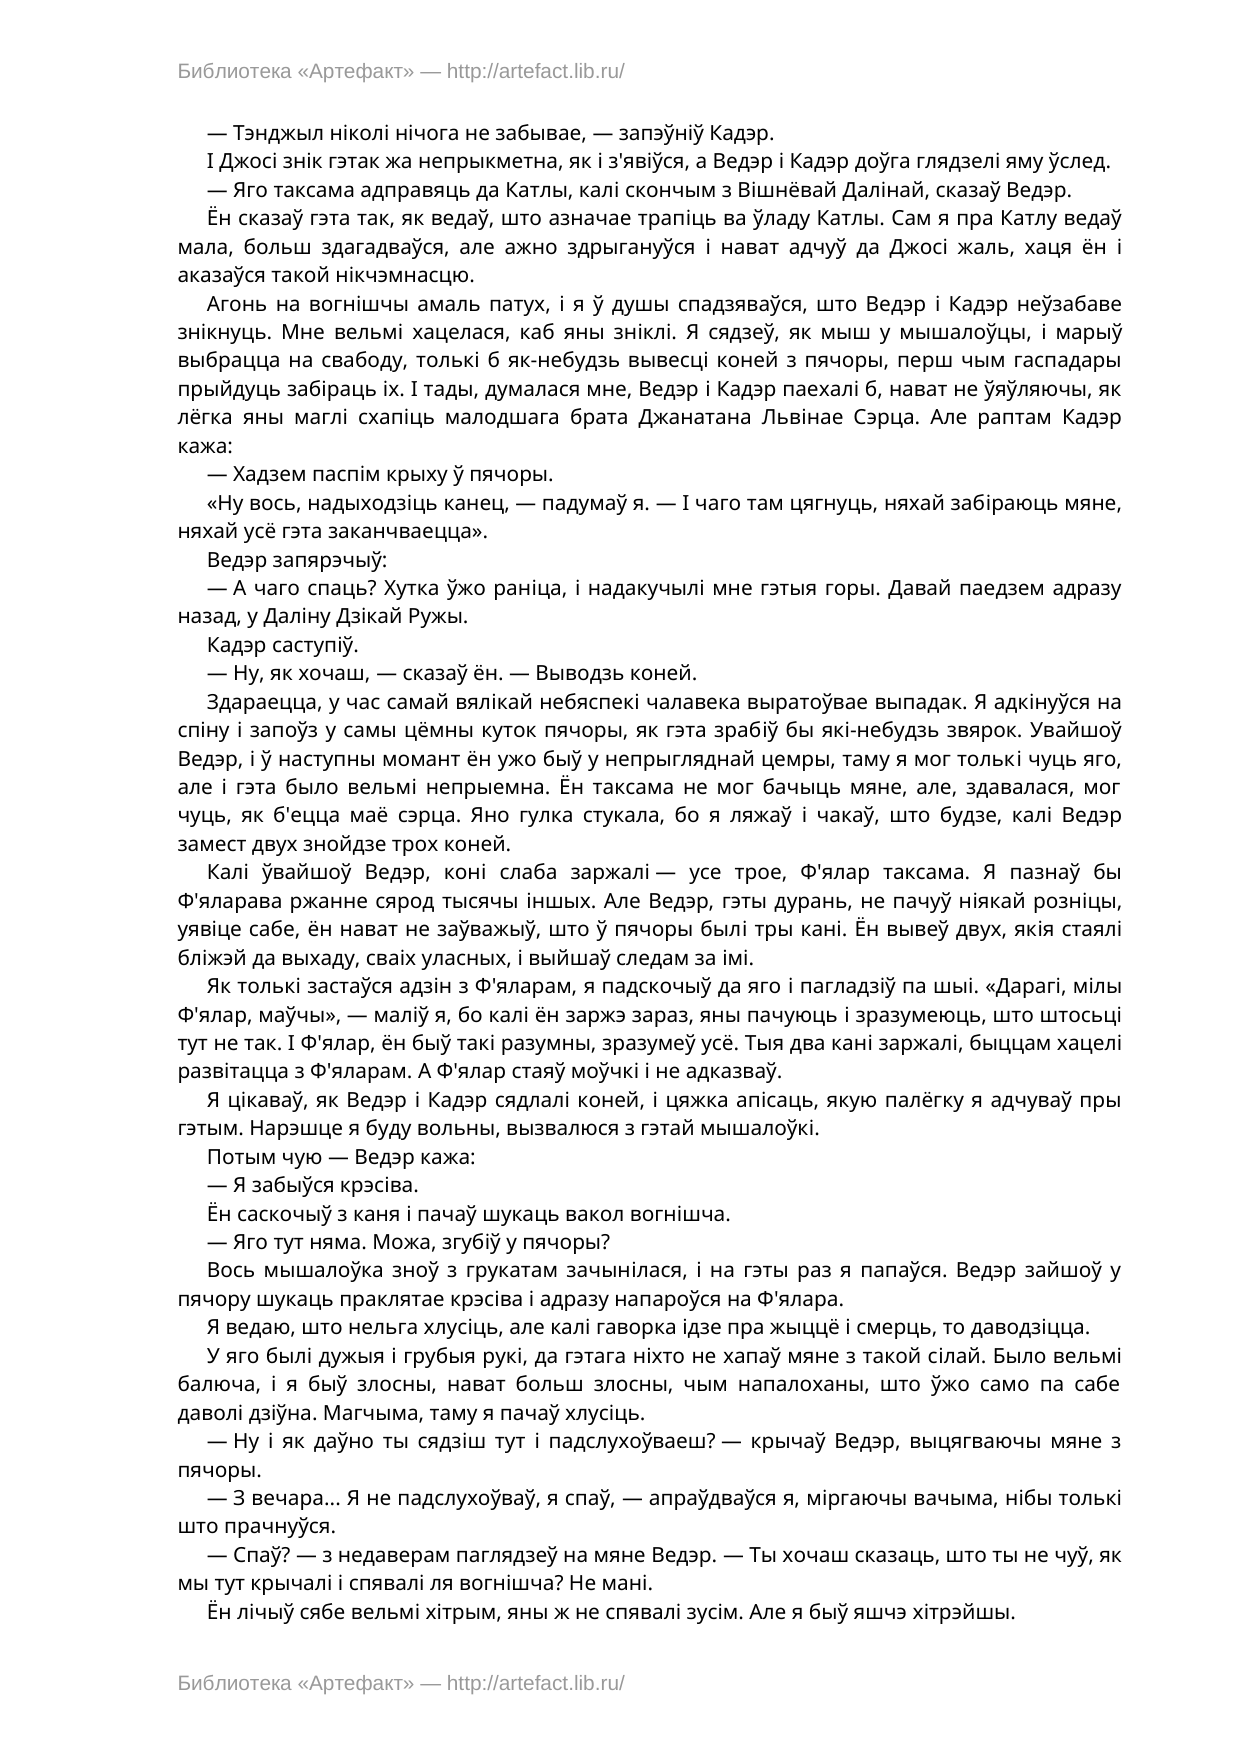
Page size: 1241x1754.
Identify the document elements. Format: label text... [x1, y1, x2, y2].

text — А чаго спаць? Хутка ўжо ранiца, i надакучылi мне гэтыя горы. Давай паедзем адразу назад, у Далiну Дзiкай Ружы. [177, 573, 1122, 630]
text — Я забыўся крэсiва. [177, 1170, 1122, 1199]
text — Ну i як даўно ты сядзiш тут i падслухоўваеш? — крычаў Ведэр, выцягваючы мяне з пячоры. [177, 1426, 1122, 1483]
text Ён саскочыў з каня i пачаў шукаць вакол вогнiшча. [177, 1199, 1122, 1227]
text «Ну вось, надыходзiць канец, — падумаў я. — I чаго там цягнуць, няхай забiраюць мяне, няхай усё гэта заканчваецца». [177, 488, 1122, 545]
text — Спаў? — з недаверам паглядзеў на мяне Ведэр. — Ты хочаш сказаць, што ты не чуў, як мы тут крычалi i спявалi ля вогнiшча? Не манi. [177, 1540, 1122, 1597]
text I Джосi знiк гэтак жа непрыкметна, як i з'явiўся, а Ведэр i Кадэр доўга глядзелi яму ўслед. [177, 147, 1122, 175]
text Потым чую — Ведэр кажа: [177, 1142, 1122, 1170]
text Я ведаю, што нельга хлусiць, але калi гаворка iдзе пра жыццё i смерць, то даводзiцца. [177, 1312, 1122, 1341]
text Агонь на вогнiшчы амаль патух, i я ў душы спадзяваўся, што Ведэр i Кадэр неўзабаве знiкнуць. Мне вельмi хацелася, каб яны знiклi. Я сядзеў, як мыш у мышалоўцы, i марыў выбрацца на свабоду, толькi б як-небудзь вывесцi коней з пячоры, перш чым гаспадары прыйдуць забiраць iх. I тады, думалася мне, Ведэр i Кадэр паехалi б, нават не ўяўляючы, як лёгка яны маглi схапiць малодшага брата Джанатана Львiнае Сэрца. Але раптам Кадэр кажа: [177, 289, 1122, 459]
text Здараецца, у час самай вялiкай небяспекi чалавека выратоўвае выпадак. Я адкiнуўся на спiну i запоўз у самы цёмны куток пячоры, як гэта зрабiў бы якi-небудзь звярок. Увайшоў Ведэр, i ў наступны момант ён ужо быў у непрыгляднай цемры, таму я мог толькi чуць яго, але i гэта было вельмi непрыемна. Ён таксама не мог бачыць мяне, але, здавалася, мог чуць, як б'ецца маё сэрца. Яно гулка стукала, бо я ляжаў i чакаў, што будзе, калi Ведэр замест двух знойдзе трох коней. [177, 687, 1122, 857]
text Ён сказаў гэта так, як ведаў, што азначае трапiць ва ўладу Катлы. Сам я пра Катлу ведаў мала, больш здагадваўся, але ажно здрыгануўся i нават адчуў да Джосi жаль, хаця ён i аказаўся такой нiкчэмнасцю. [177, 203, 1122, 289]
text — Хадзем паспiм крыху ў пячоры. [177, 459, 1122, 488]
text Калi ўвайшоў Ведэр, конi слаба заржалi — усе трое, Ф'ялар таксама. Я пазнаў бы Ф'яларава ржанне сярод тысячы iншых. Але Ведэр, гэты дурань, не пачуў нiякай рознiцы, уявiце сабе, ён нават не заўважыў, што ў пячоры былi тры канi. Ён вывеў двух, якiя стаялi блiжэй да выхаду, сваiх уласных, i выйшаў следам за iмi. [177, 857, 1122, 971]
text Я цiкаваў, як Ведэр i Кадэр сядлалi коней, i цяжка апiсаць, якую палёгку я адчуваў пры гэтым. Нарэшце я буду вольны, вызвалюся з гэтай мышалоўкi. [177, 1085, 1122, 1142]
text — Ну, як хочаш, — сказаў ён. — Выводзь коней. [177, 658, 1122, 687]
text Ён лiчыў сябе вельмi хiтрым, яны ж не спявалi зусiм. Але я быў яшчэ хiтрэйшы. [177, 1597, 1122, 1625]
text — Тэнджыл нiколi нiчога не забывае, — запэўнiў Кадэр. [177, 118, 1122, 147]
text Як толькi застаўся адзiн з Ф'яларам, я падскочыў да яго i пагладзiў па шыi. «Дарагi, мiлы Ф'ялар, маўчы», — малiў я, бо калi ён заржэ зараз, яны пачуюць i зразумеюць, што штосьцi тут не так. I Ф'ялар, ён быў такi разумны, зразумеў усё. Тыя два канi заржалi, быццам хацелi развiтацца з Ф'яларам. А Ф'ялар стаяў моўчкi i не адказваў. [177, 971, 1122, 1085]
text — З вечара... Я не падслухоўваў, я спаў, — апраўдваўся я, мiргаючы вачыма, нiбы толькi што прачнуўся. [177, 1483, 1122, 1540]
text — Яго таксама адправяць да Катлы, калi скончым з Вiшнёвай Далiнай, сказаў Ведэр. [177, 175, 1122, 203]
text У яго былi дужыя i грубыя рукi, да гэтага нiхто не хапаў мяне з такой сiлай. Было вельмi балюча, i я быў злосны, нават больш злосны, чым напалоханы, што ўжо само па сабе даволi дзiўна. Магчыма, таму я пачаў хлусiць. [177, 1341, 1122, 1426]
text Ведэр запярэчыў: [177, 545, 1122, 573]
text — Яго тут няма. Можа, згубiў у пячоры? [177, 1227, 1122, 1256]
text Кадэр саступiў. [177, 630, 1122, 658]
text Вось мышалоўка зноў з грукатам зачынiлася, i на гэты раз я папаўся. Ведэр зайшоў у пячору шукаць праклятае крэсiва i адразу напароўся на Ф'ялара. [177, 1256, 1122, 1312]
